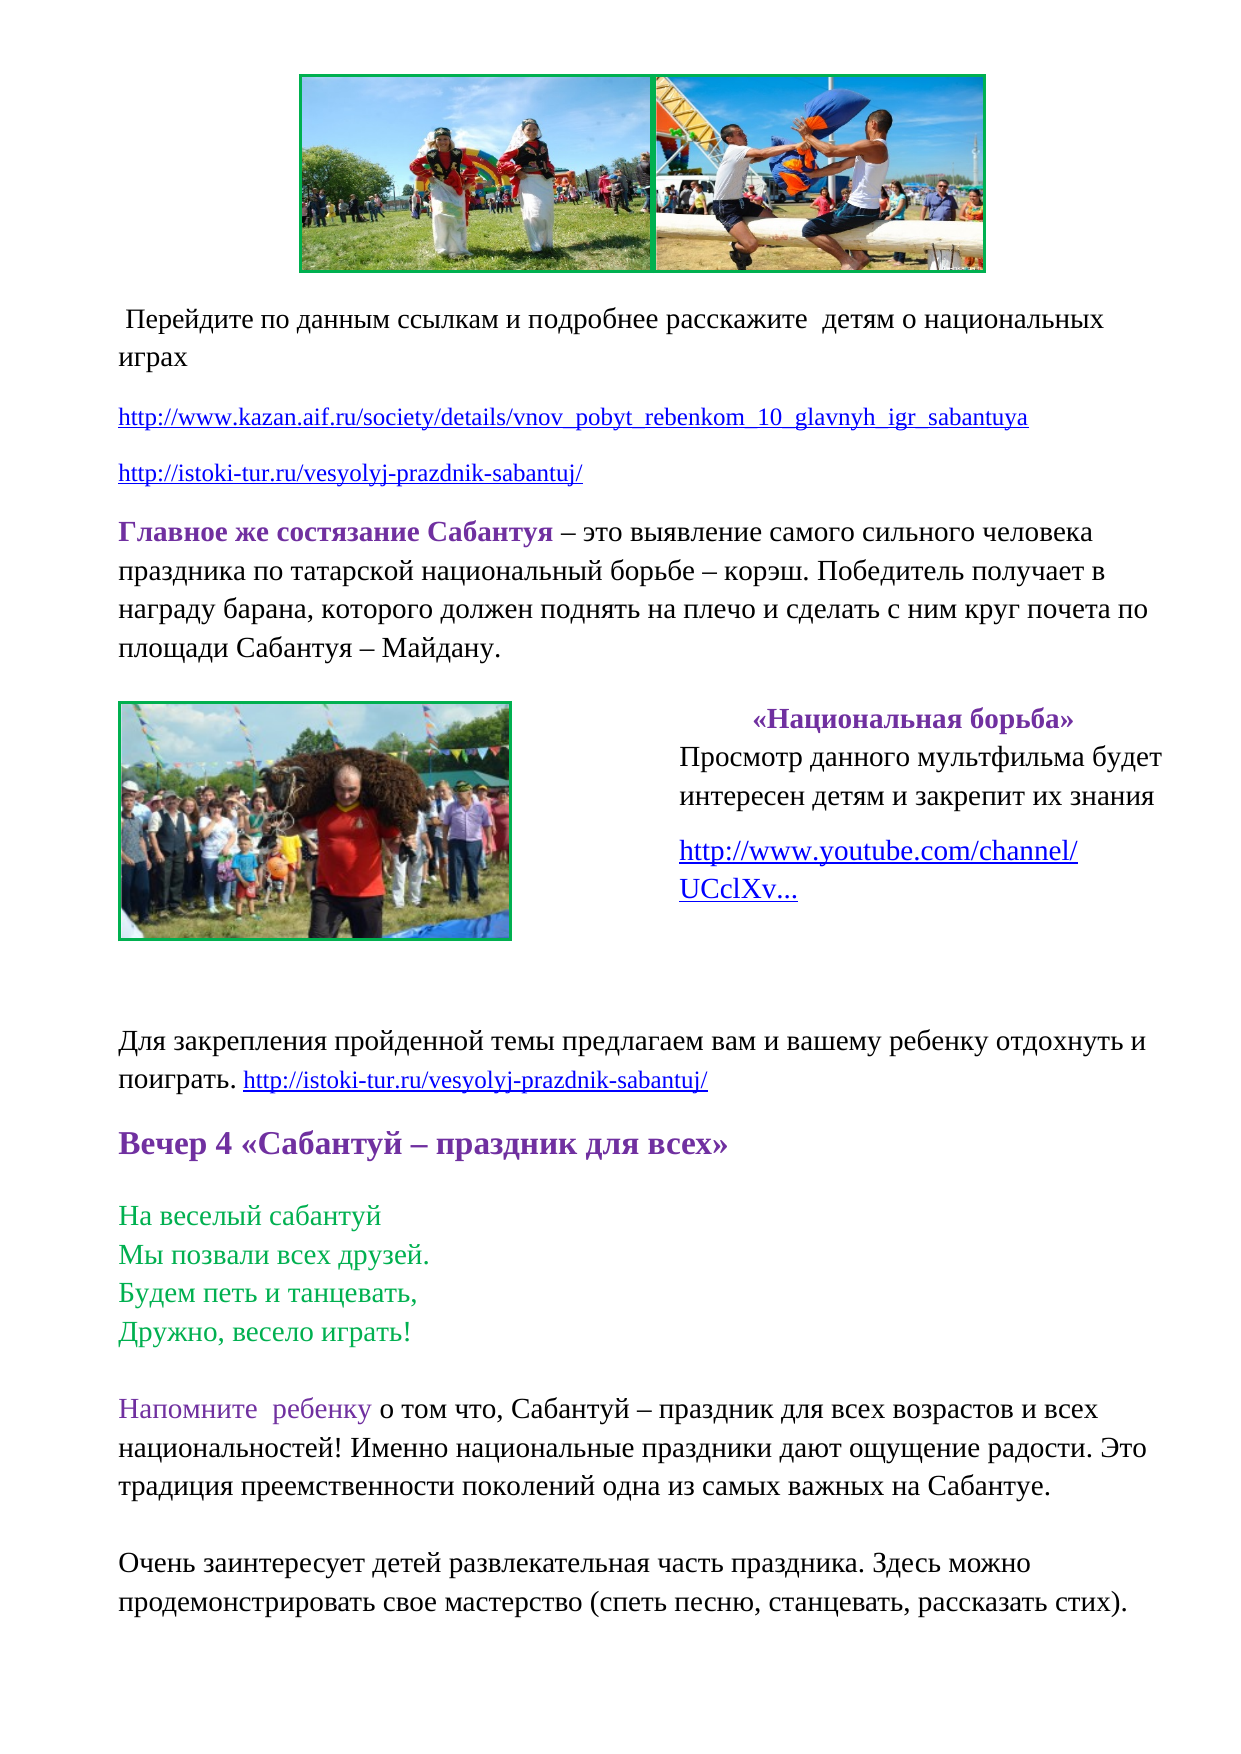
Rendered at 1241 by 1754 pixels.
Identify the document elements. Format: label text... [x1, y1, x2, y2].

text На веселый сабантуй [118, 1198, 1104, 1232]
picture [121, 704, 509, 938]
picture [302, 77, 650, 270]
text http://www.kazan.aif.ru/society/details/vnov_pobyt_rebenkom_10_glavnyh_igr_sabantuya [118, 402, 1167, 430]
text Перейдите по данным ссылкам и подробнее расскажите детям о национальных играх [118, 301, 1167, 373]
text Мы позвали всех друзей. [118, 1237, 1104, 1271]
text Для закрепления пройденной темы предлагаем вам и вашему ребенку отдохнуть и поиграть. http://istoki-tur.ru/vesyolyj-prazdnik-sabantuj/ [118, 1023, 1167, 1095]
picture [656, 77, 983, 270]
text «Национальная борьба» Просмотр данного мультфильма будет интересен детям и закрепит их знания [679, 701, 1167, 811]
text http://istoki-tur.ru/vesyolyj-prazdnik-sabantuj/ [118, 458, 1167, 487]
text Вечер 4 «Сабантуй – праздник для всех» [118, 1123, 1167, 1162]
text Очень заинтересует детей развлекательная часть праздника. Здесь можно продемонстрировать свое мастерство (спеть песню, станцевать, рассказать стих). [118, 1545, 1167, 1617]
text Напомните ребенку о том что, Сабантуй – праздник для всех возрастов и всех национальностей! Именно национальные праздники дают ощущение радости. Это традиция преемственности поколений одна из самых важных на Сабантуе. [118, 1391, 1167, 1502]
text Дружно, весело играть! [118, 1314, 1104, 1348]
text http://www.youtube.com/channel/UCclXv... [679, 833, 1167, 905]
text Главное же состязание Сабантуя – это выявление самого сильного человека праздника по татарской национальный борьбе – корэш. Победитель получает в награду барана, которого должен поднять на плечо и сделать с ним круг почета по площади Сабантуя – Майдану. [118, 514, 1167, 664]
text Будем петь и танцевать, [118, 1276, 1104, 1309]
